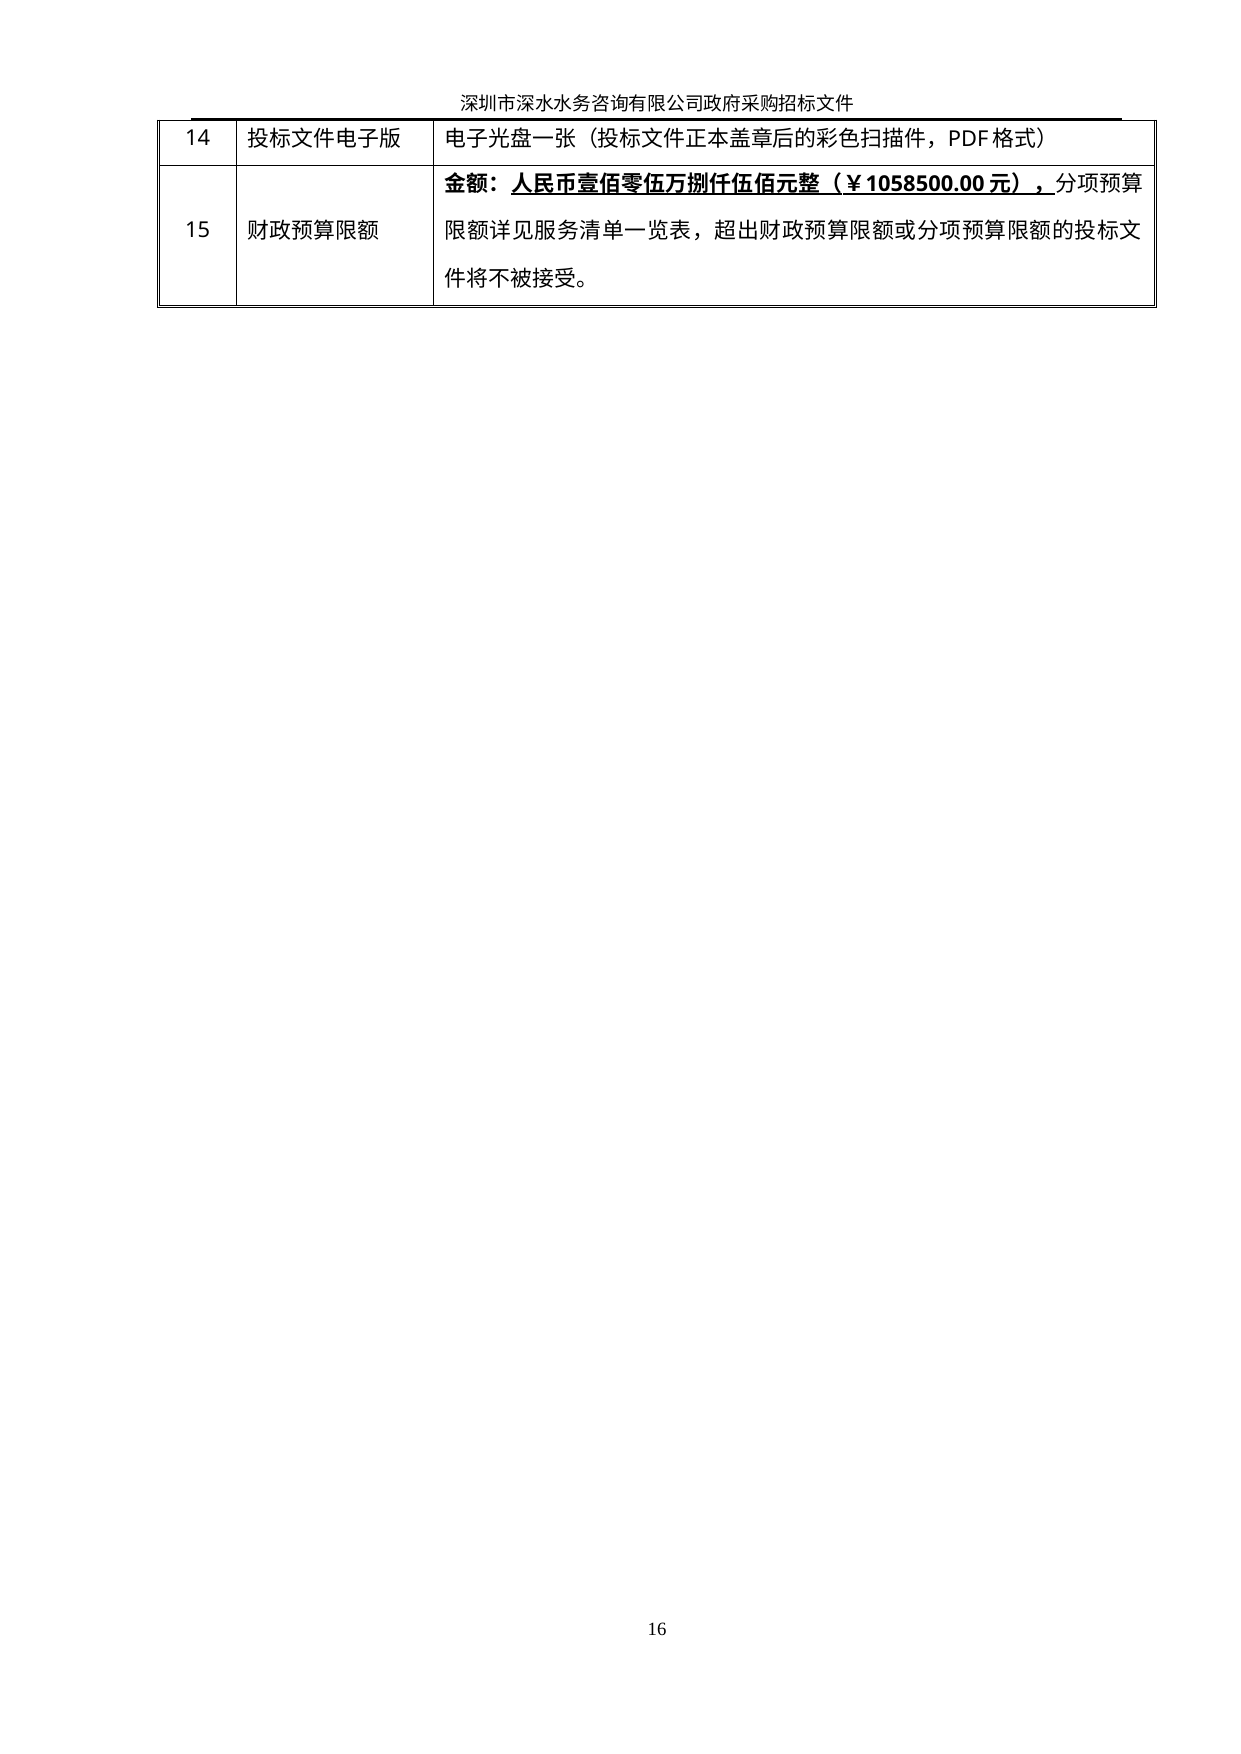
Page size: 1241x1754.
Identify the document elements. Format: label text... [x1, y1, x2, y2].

table_cell 电子光盘一张（投标文件正本盖章后的彩色扫描件，PDF格式） [434, 121, 1154, 165]
table_cell 14 [160, 121, 236, 165]
table_cell 15 [160, 166, 236, 305]
table_cell 财政预算限额 [237, 166, 433, 305]
table_cell 金额：人民币壹佰零伍万捌仟伍佰元整（￥1058500.00元），分项预算限额详见服务清单一览表，超出财政预算限额或分项预算限额的投标文件将不被接受。 [434, 166, 1154, 305]
table_cell 投标文件电子版 [237, 121, 433, 165]
